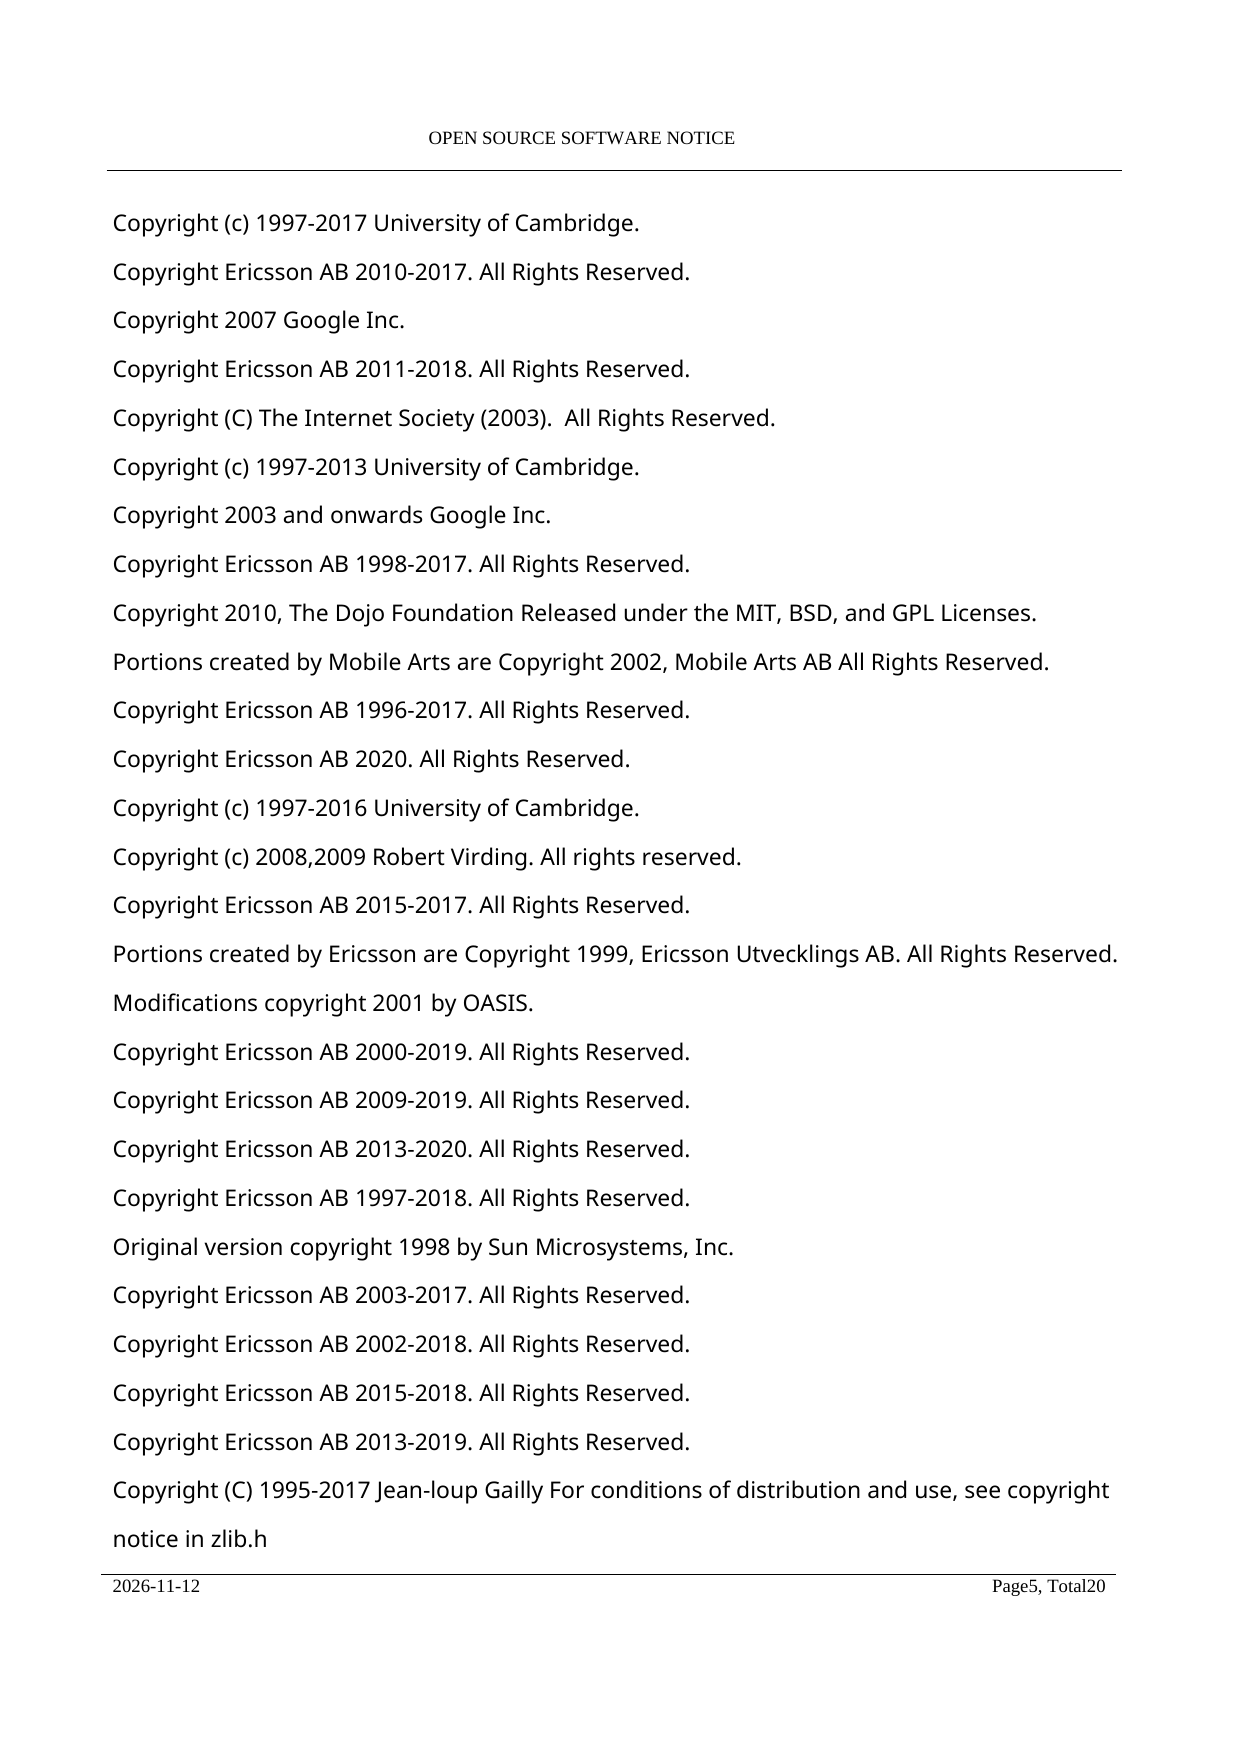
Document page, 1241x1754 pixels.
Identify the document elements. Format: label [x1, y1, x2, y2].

text [112, 206, 1128, 1555]
